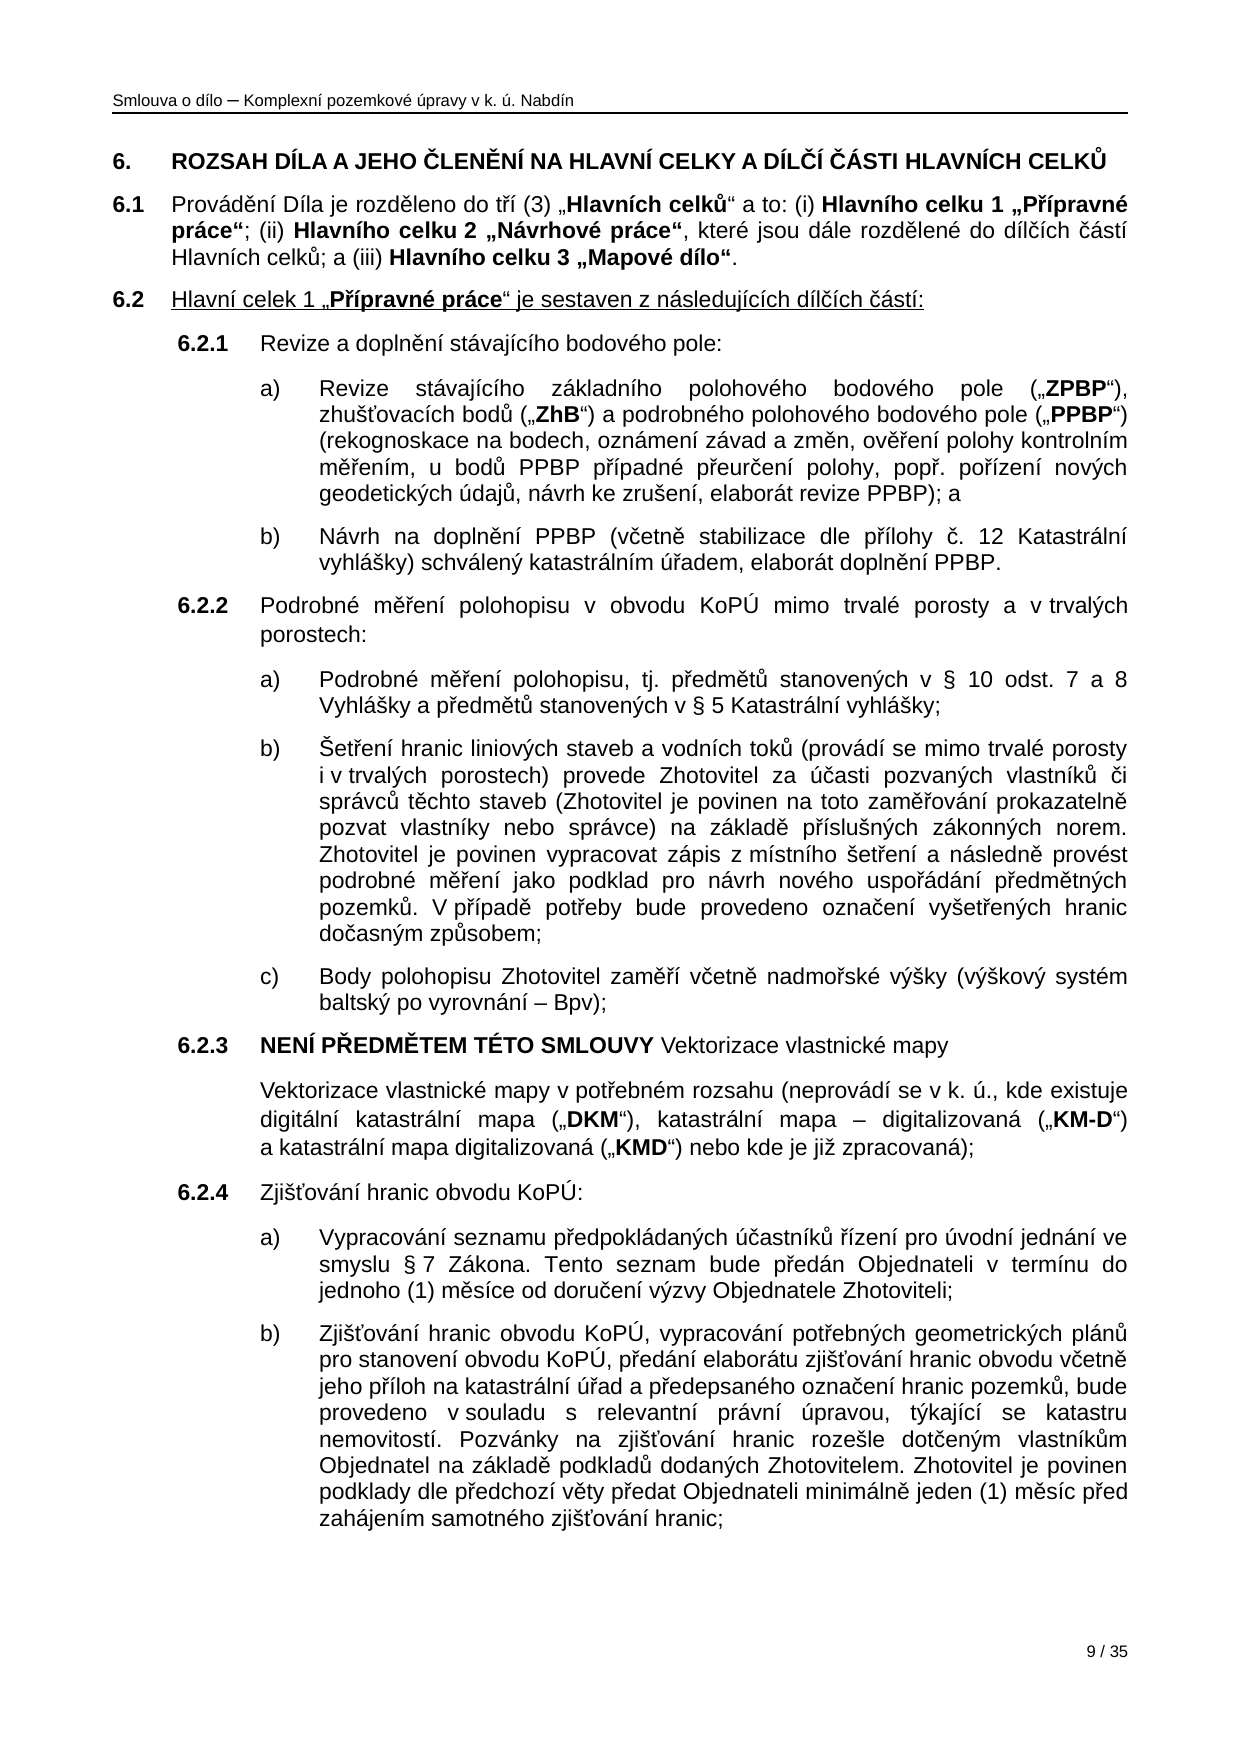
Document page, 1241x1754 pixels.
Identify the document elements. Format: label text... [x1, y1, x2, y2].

text Revize a doplnění stávajícího bodového pole: [177, 329, 1128, 356]
text Rozsah díla a jeho členění na hlavní celky a dílčí části Hlavních celků [112, 148, 1128, 174]
list Návrh na doplnění PPBP (včetně stabilizace dle přílohy č. 12 Katastrální vyhlášky) schválený katastrálním úřadem, elaborát doplnění PPBP. [260, 523, 1128, 576]
list Vypracování seznamu předpokládaných účastníků řízení pro úvodní jednání ve smyslu § 7 Zákona. Tento seznam bude předán Objednateli v termínu do jednoho (1) měsíce od doručení výzvy Objednatele Zhotoviteli; [260, 1224, 1128, 1303]
list Zjišťování hranic obvodu KoPÚ, vypracování potřebných geometrických plánů pro stanovení obvodu KoPÚ, předání elaborátu zjišťování hranic obvodu včetně jeho příloh na katastrální úřad a předepsaného označení hranic pozemků, bude provedeno v souladu s relevantní právní úpravou, týkající se katastru nemovitostí. Pozvánky na zjišťování hranic rozešle dotčeným vlastníkům Objednatel na základě podkladů dodaných Zhotovitelem. Zhotovitel je povinen podklady dle předchozí věty předat Objednateli minimálně jeden (1) měsíc před zahájením samotného zjišťování hranic; [260, 1320, 1128, 1531]
text Hlavní celek 1 „Přípravné práce“ je sestaven z následujících dílčích částí: [112, 286, 1128, 313]
list Podrobné měření polohopisu, tj. předmětů stanovených v § 10 odst. 7 a 8 Vyhlášky a předmětů stanovených v § 5 Katastrální vyhlášky; [260, 666, 1128, 719]
text Provádění Díla je rozděleno do tří (3) „Hlavních celků“ a to: (i) Hlavního celku 1 „Přípravné práce“; (ii) Hlavního celku 2 „Návrhové práce“, které jsou dále rozdělené do dílčích částí Hlavních celků; a (iii) Hlavního celku 3 „Mapové dílo“. [112, 191, 1128, 270]
list Revize stávajícího základního polohového bodového pole („ZPBP“), zhušťovacích bodů („ZhB“) a podrobného polohového bodového pole („PPBP“) (rekognoskace na bodech, oznámení závad a změn, ověření polohy kontrolním měřením, u bodů PPBP případné přeurčení polohy, popř. pořízení nových geodetických údajů, návrh ke zrušení, elaborát revize PPBP); a [260, 374, 1128, 506]
list Vektorizace vlastnické mapy v potřebném rozsahu (neprovádí se v k. ú., kde existuje digitální katastrální mapa („DKM“), katastrální mapa – digitalizovaná („KM-D“) a katastrální mapa digitalizovaná („KMD“) nebo kde je již zpracovaná); [260, 1077, 1128, 1161]
list Body polohopisu Zhotovitel zaměří včetně nadmořské výšky (výškový systém baltský po vyrovnání – Bpv); [260, 963, 1128, 1016]
list Šetření hranic liniových staveb a vodních toků (provádí se mimo trvalé porosty i v trvalých porostech) provede Zhotovitel za účasti pozvaných vlastníků či správců těchto staveb (Zhotovitel je povinen na toto zaměřování prokazatelně pozvat vlastníky nebo správce) na základě příslušných zákonných norem. Zhotovitel je povinen vypracovat zápis z místního šetření a následně provést podrobné měření jako podklad pro návrh nového uspořádání předmětných pozemků. V případě potřeby bude provedeno označení vyšetřených hranic dočasným způsobem; [260, 735, 1128, 946]
text Zjišťování hranic obvodu KoPÚ: [177, 1179, 1128, 1206]
text Podrobné měření polohopisu v obvodu KoPÚ mimo trvalé porosty a v trvalých porostech: [177, 592, 1128, 647]
text NENÍ PŘEDMĚTEM TÉTO SMLOUVY Vektorizace vlastnické mapy [177, 1032, 1128, 1058]
